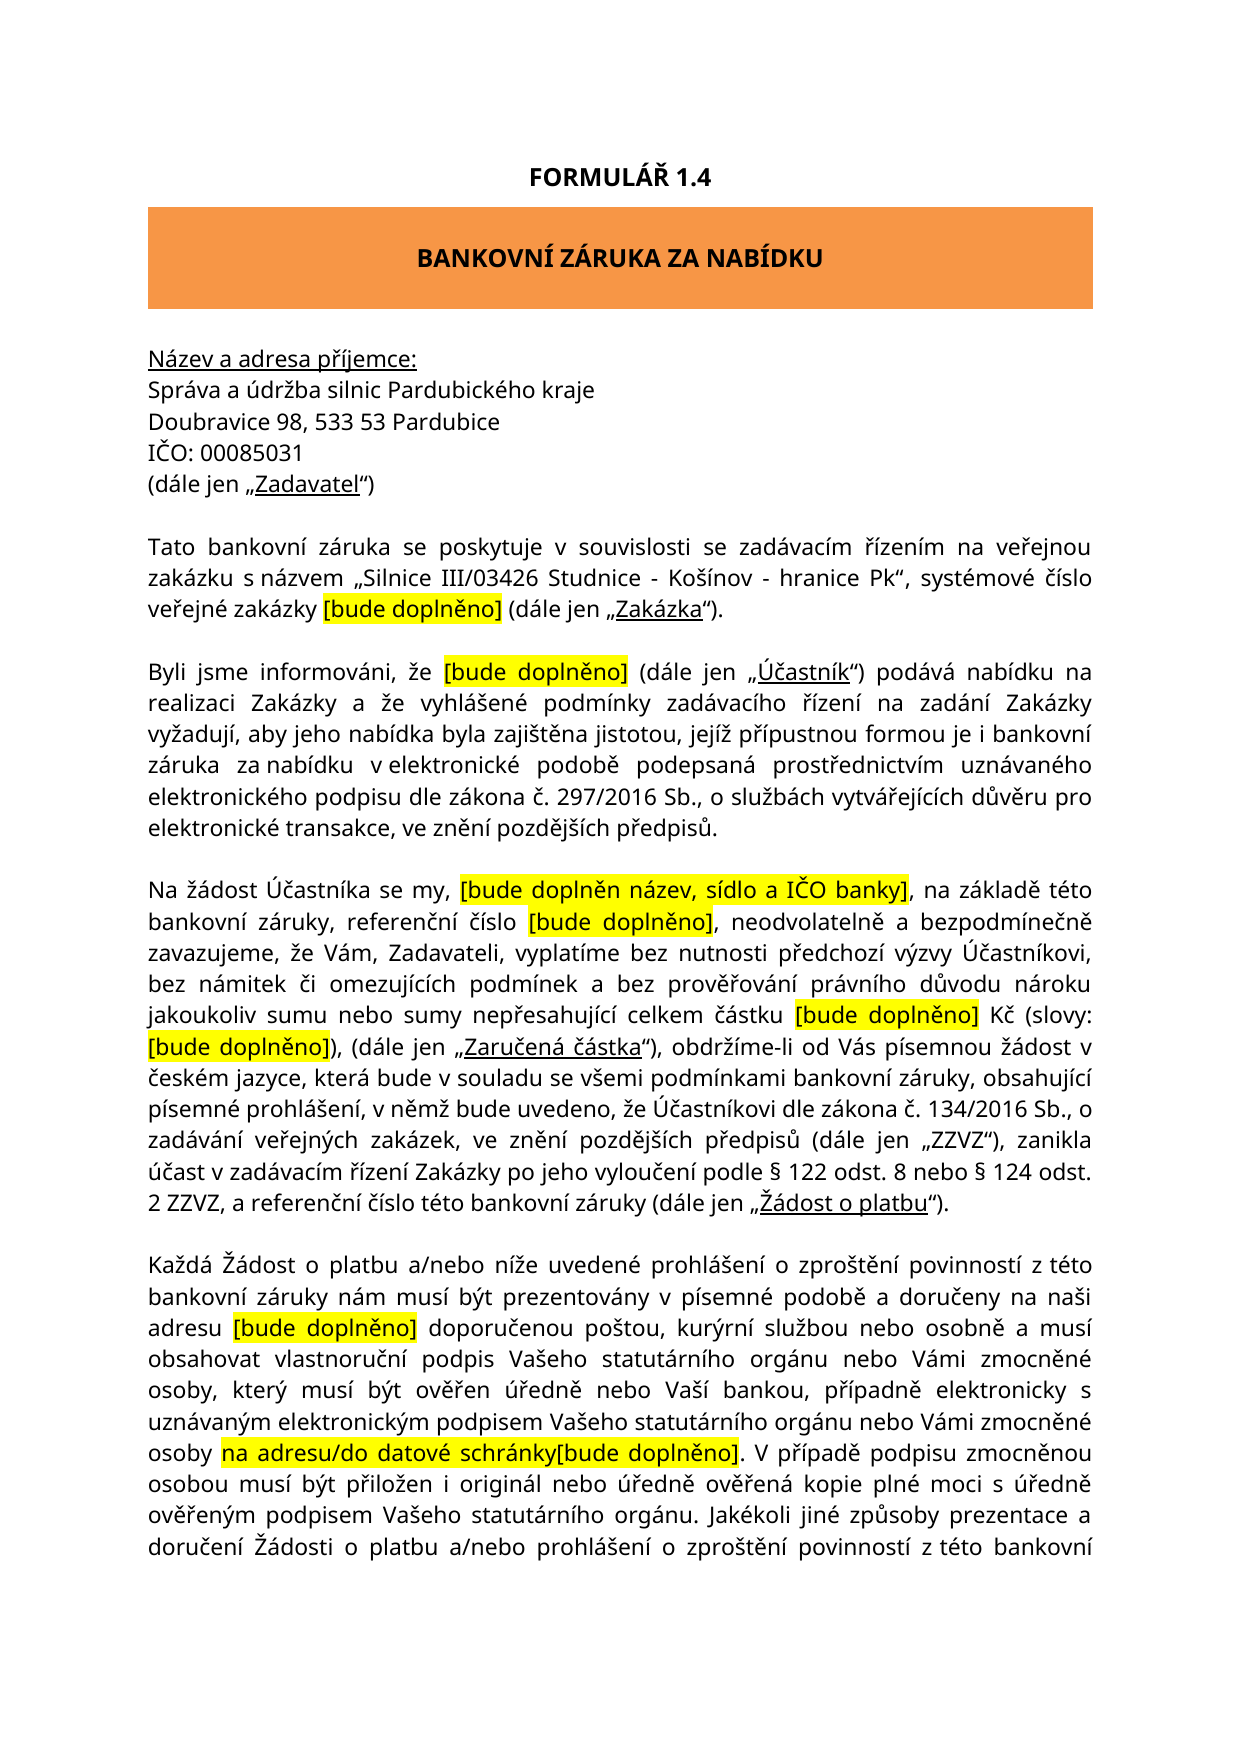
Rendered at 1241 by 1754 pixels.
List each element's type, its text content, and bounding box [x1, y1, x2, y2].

text Formulář 1.4 [148, 160, 1093, 194]
text IČO: 00085031 [148, 437, 1093, 468]
text Doubravice 98, 533 53 Pardubice [148, 405, 1093, 437]
text Správa a údržba silnic Pardubického kraje [148, 374, 1093, 405]
text Na žádost Účastníka se my, [bude doplněn název, sídlo a IČO banky], na základě této bankovní záruky, referenční číslo [bude doplněno], neodvolatelně a bezpodmínečně zavazujeme, že Vám, Zadavateli, vyplatíme bez nutnosti předchozí výzvy Účastníkovi, bez námitek či omezujících podmínek a bez prověřování právního důvodu nároku jakoukoliv sumu nebo sumy nepřesahující celkem částku [bude doplněno] Kč (slovy: [bude doplněno]), (dále jen „Zaručená částka“), obdržíme-li od Vás písemnou žádost v českém jazyce, která bude v souladu se všemi podmínkami bankovní záruky, obsahující písemné prohlášení, v němž bude uvedeno, že Účastníkovi dle zákona č. 134/2016 Sb., o zadávání veřejných zakázek, ve znění pozdějších předpisů (dále jen „ZZVZ“), zanikla účast v zadávacím řízení Zakázky po jeho vyloučení podle § 122 odst. 8 nebo § 124 odst. 2 ZZVZ, a referenční číslo této bankovní záruky (dále jen „Žádost o platbu“). [148, 874, 1093, 1218]
text bankovní záruka za nabídku [148, 241, 1093, 275]
text Byli jsme informováni, že [bude doplněno] (dále jen „Účastník“) podává nabídku na realizaci Zakázky a že vyhlášené podmínky zadávacího řízení na zadání Zakázky vyžadují, aby jeho nabídka byla zajištěna jistotou, jejíž přípustnou formou je i bankovní záruka za nabídku v elektronické podobě podepsaná prostřednictvím uznávaného elektronického podpisu dle zákona č. 297/2016 Sb., o službách vytvářejících důvěru pro elektronické transakce, ve znění pozdějších předpisů. [148, 655, 1093, 843]
text (dále jen „Zadavatel“) [148, 468, 1093, 499]
text Název a adresa příjemce: [148, 343, 1093, 374]
text Tato bankovní záruka se poskytuje v souvislosti se zadávacím řízením na veřejnou zakázku s názvem „Silnice III/03426 Studnice - Košínov - hranice Pk“, systémové číslo veřejné zakázky [bude doplněno] (dále jen „Zakázka“). [148, 530, 1093, 624]
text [148, 1249, 1093, 1562]
